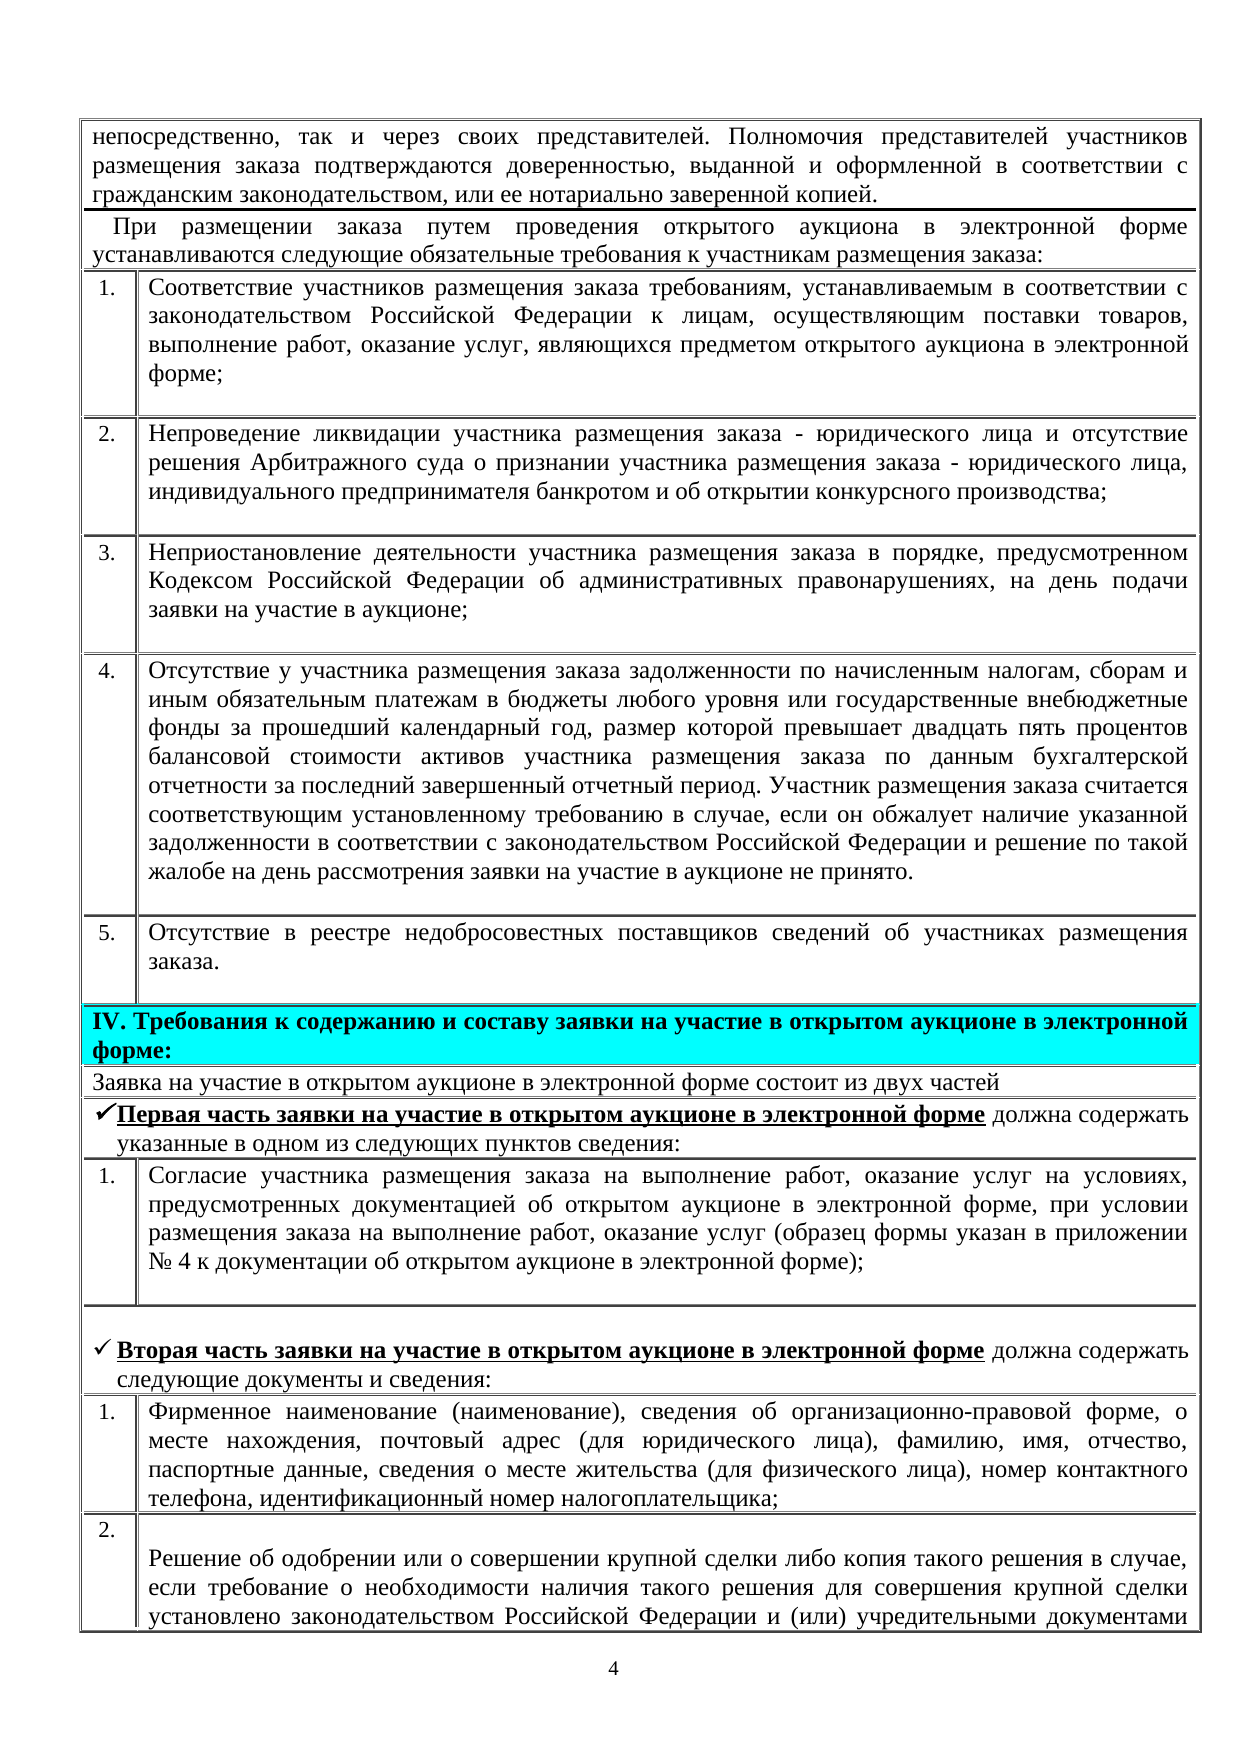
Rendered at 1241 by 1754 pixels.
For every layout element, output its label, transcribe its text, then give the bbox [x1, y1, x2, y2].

table_cell Первая часть заявки на участие в открытом аукционе в электронной форме должна содержать указанные в одном из следующих пунктов сведения: [82, 1096, 1199, 1157]
table_cell Непроведение ликвидации участника размещения заказа - юридического лица и отсутствие решения Арбитражного суда о признании участника размещения заказа - юридического лица, индивидуального предпринимателя банкротом и об открытии конкурсного производства; [137, 415, 1200, 533]
table_cell При размещении заказа путем проведения открытого аукциона в электронной форме устанавливаются следующие обязательные требования к участникам размещения заказа: [82, 208, 1199, 268]
table_cell Согласие участника размещения заказа на выполнение работ, оказание услуг на условиях, предусмотренных документацией об открытом аукционе в электронной форме, при условии размещения заказа на выполнение работ, оказание услуг (образец формы указан в приложении № 4 к документации об открытом аукционе в электронной форме); [139, 1157, 1199, 1304]
table_cell [81, 534, 135, 652]
table_cell [82, 1157, 135, 1304]
table_cell [81, 268, 137, 415]
table_cell [82, 914, 135, 1003]
table_cell Отсутствие у участника размещения заказа задолженности по начисленным налогам, сборам и иным обязательным платежам в бюджеты любого уровня или государственные внебюджетные фонды за прошедший календарный год, размер которой превышает двадцать пять процентов балансовой стоимости активов участника размещения заказа по данным бухгалтерской отчетности за последний завершенный отчетный период. Участник размещения заказа считается соответствующим установленному требованию в случае, если он обжалует наличие указанной задолженности в соответствии с законодательством Российской Федерации и решение по такой жалобе на день рассмотрения заявки на участие в аукционе не принято. [139, 652, 1199, 914]
table_cell [82, 1393, 136, 1511]
table_cell Неприостановление деятельности участника размещения заказа в порядке, предусмотренном Кодексом Российской Федерации об административных правонарушениях, на день подачи заявки на участие в аукционе; [139, 534, 1200, 652]
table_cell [82, 121, 1199, 208]
table_cell Заявка на участие в открытом аукционе в электронной форме состоит из двух частей [82, 1064, 1199, 1096]
table_cell Вторая часть заявки на участие в открытом аукционе в электронной форме должна содержать следующие документы и сведения: [82, 1304, 1199, 1393]
table_cell [81, 1511, 137, 1629]
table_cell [137, 1511, 1200, 1629]
table_cell Соответствие участников размещения заказа требованиям, устанавливаемым в соответствии с законодательством Российской Федерации к лицам, осуществляющим поставки товаров, выполнение работ, оказание услуг, являющихся предметом открытого аукциона в электронной форме; [137, 268, 1200, 415]
table_cell Отсутствие в реестре недобросовестных поставщиков сведений об участниках размещения заказа. [139, 914, 1199, 1003]
table_cell Фирменное наименование (наименование), сведения об организационно-правовой форме, о месте нахождения, почтовый адрес (для юридического лица), фамилию, имя, отчество, паспортные данные, сведения о месте жительства (для физического лица), номер контактного телефона, идентификационный номер налогоплательщика; [139, 1393, 1199, 1511]
table_cell IV. Требования к содержанию и составу заявки на участие в открытом аукционе в электронной форме: [81, 1003, 1200, 1064]
table_cell [81, 415, 137, 533]
table_cell [82, 652, 136, 914]
